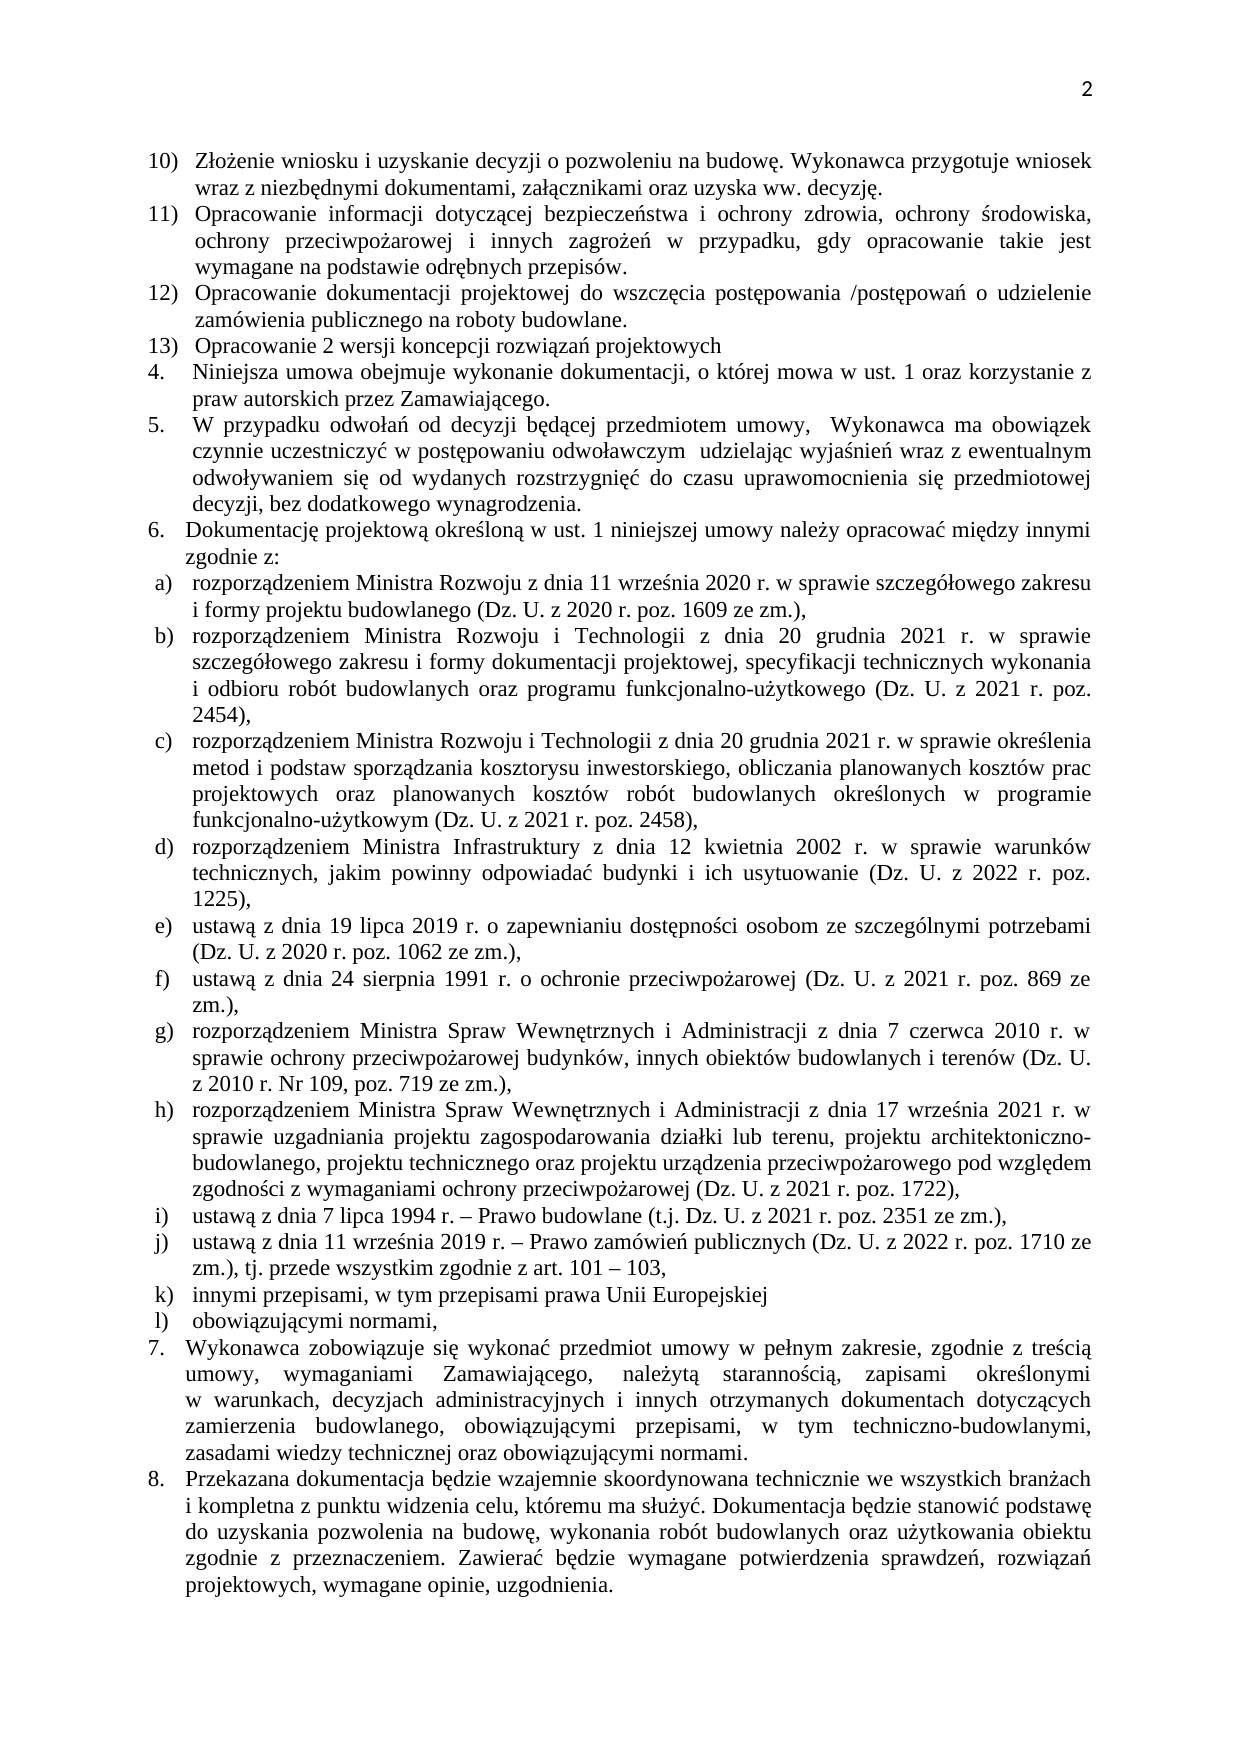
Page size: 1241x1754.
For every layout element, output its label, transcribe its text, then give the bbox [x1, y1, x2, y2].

list Przekazana dokumentacja będzie wzajemnie skoordynowana technicznie we wszystkich branżach i kompletna z punktu widzenia celu, któremu ma służyć. Dokumentacja będzie stanowić podstawę do uzyskania pozwolenia na budowę, wykonania robót budowlanych oraz użytkowania obiektu zgodnie z przeznaczeniem. Zawierać będzie wymagane potwierdzenia sprawdzeń, rozwiązań projektowych, wymagane opinie, uzgodnienia. [148, 1465, 1093, 1597]
list W przypadku odwołań od decyzji będącej przedmiotem umowy, Wykonawca ma obowiązek czynnie uczestniczyć w postępowaniu odwoławczym udzielając wyjaśnień wraz z ewentualnym odwoływaniem się od wydanych rozstrzygnięć do czasu uprawomocnienia się przedmiotowej decyzji, bez dodatkowego wynagrodzenia. [148, 411, 1093, 517]
list Niniejsza umowa obejmuje wykonanie dokumentacji, o której mowa w ust. 1 oraz korzystanie z praw autorskich przez Zamawiającego. [148, 358, 1093, 411]
list ustawą z dnia 19 lipca 2019 r. o zapewnianiu dostępności osobom ze szczególnymi potrzebami (Dz. U. z 2020 r. poz. 1062 ze zm.), [154, 912, 1093, 964]
list obowiązującymi normami, [154, 1307, 1093, 1333]
list Opracowanie 2 wersji koncepcji rozwiązań projektowych [148, 332, 1093, 358]
list Opracowanie informacji dotyczącej bezpieczeństwa i ochrony zdrowia, ochrony środowiska, ochrony przeciwpożarowej i innych zagrożeń w przypadku, gdy opracowanie takie jest wymagane na podstawie odrębnych przepisów. [148, 200, 1093, 279]
list Dokumentację projektową określoną w ust. 1 niniejszej umowy należy opracować między innymi zgodnie z: [148, 517, 1093, 569]
list rozporządzeniem Ministra Rozwoju i Technologii z dnia 20 grudnia 2021 r. w sprawie szczegółowego zakresu i formy dokumentacji projektowej, specyfikacji technicznych wykonania i odbioru robót budowlanych oraz programu funkcjonalno-użytkowego (Dz. U. z 2021 r. poz. 2454), [154, 622, 1093, 727]
list Złożenie wniosku i uzyskanie decyzji o pozwoleniu na budowę. Wykonawca przygotuje wniosek wraz z niezbędnymi dokumentami, załącznikami oraz uzyska ww. decyzję. [148, 148, 1093, 200]
list ustawą z dnia 24 sierpnia 1991 r. o ochronie przeciwpożarowej (Dz. U. z 2021 r. poz. 869 ze zm.), [154, 964, 1093, 1017]
list rozporządzeniem Ministra Rozwoju i Technologii z dnia 20 grudnia 2021 r. w sprawie określenia metod i podstaw sporządzania kosztorysu inwestorskiego, obliczania planowanych kosztów prac projektowych oraz planowanych kosztów robót budowlanych określonych w programie funkcjonalno-użytkowym (Dz. U. z 2021 r. poz. 2458), [154, 727, 1093, 833]
list rozporządzeniem Ministra Infrastruktury z dnia 12 kwietnia 2002 r. w sprawie warunków technicznych, jakim powinny odpowiadać budynki i ich usytuowanie (Dz. U. z 2022 r. poz. 1225), [154, 833, 1093, 912]
list rozporządzeniem Ministra Spraw Wewnętrznych i Administracji z dnia 17 września 2021 r. w sprawie uzgadniania projektu zagospodarowania działki lub terenu, projektu architektoniczno-budowlanego, projektu technicznego oraz projektu urządzenia przeciwpożarowego pod względem zgodności z wymaganiami ochrony przeciwpożarowej (Dz. U. z 2021 r. poz. 1722), [154, 1096, 1093, 1202]
list rozporządzeniem Ministra Spraw Wewnętrznych i Administracji z dnia 7 czerwca 2010 r. w sprawie ochrony przeciwpożarowej budynków, innych obiektów budowlanych i terenów (Dz. U. z 2010 r. Nr 109, poz. 719 ze zm.), [154, 1017, 1093, 1096]
list Opracowanie dokumentacji projektowej do wszczęcia postępowania /postępowań o udzielenie zamówienia publicznego na roboty budowlane. [148, 279, 1093, 332]
list innymi przepisami, w tym przepisami prawa Unii Europejskiej [154, 1281, 1093, 1307]
list rozporządzeniem Ministra Rozwoju z dnia 11 września 2020 r. w sprawie szczegółowego zakresu i formy projektu budowlanego (Dz. U. z 2020 r. poz. 1609 ze zm.), [154, 569, 1093, 622]
list ustawą z dnia 11 września 2019 r. – Prawo zamówień publicznych (Dz. U. z 2022 r. poz. 1710 ze zm.), tj. przede wszystkim zgodnie z art. 101 – 103, [154, 1228, 1093, 1281]
list Wykonawca zobowiązuje się wykonać przedmiot umowy w pełnym zakresie, zgodnie z treścią umowy, wymaganiami Zamawiającego, należytą starannością, zapisami określonymi w warunkach, decyzjach administracyjnych i innych otrzymanych dokumentach dotyczących zamierzenia budowlanego, obowiązującymi przepisami, w tym techniczno-budowlanymi, zasadami wiedzy technicznej oraz obowiązującymi normami. [148, 1333, 1093, 1465]
list ustawą z dnia 7 lipca 1994 r. – Prawo budowlane (t.j. Dz. U. z 2021 r. poz. 2351 ze zm.), [154, 1202, 1093, 1228]
